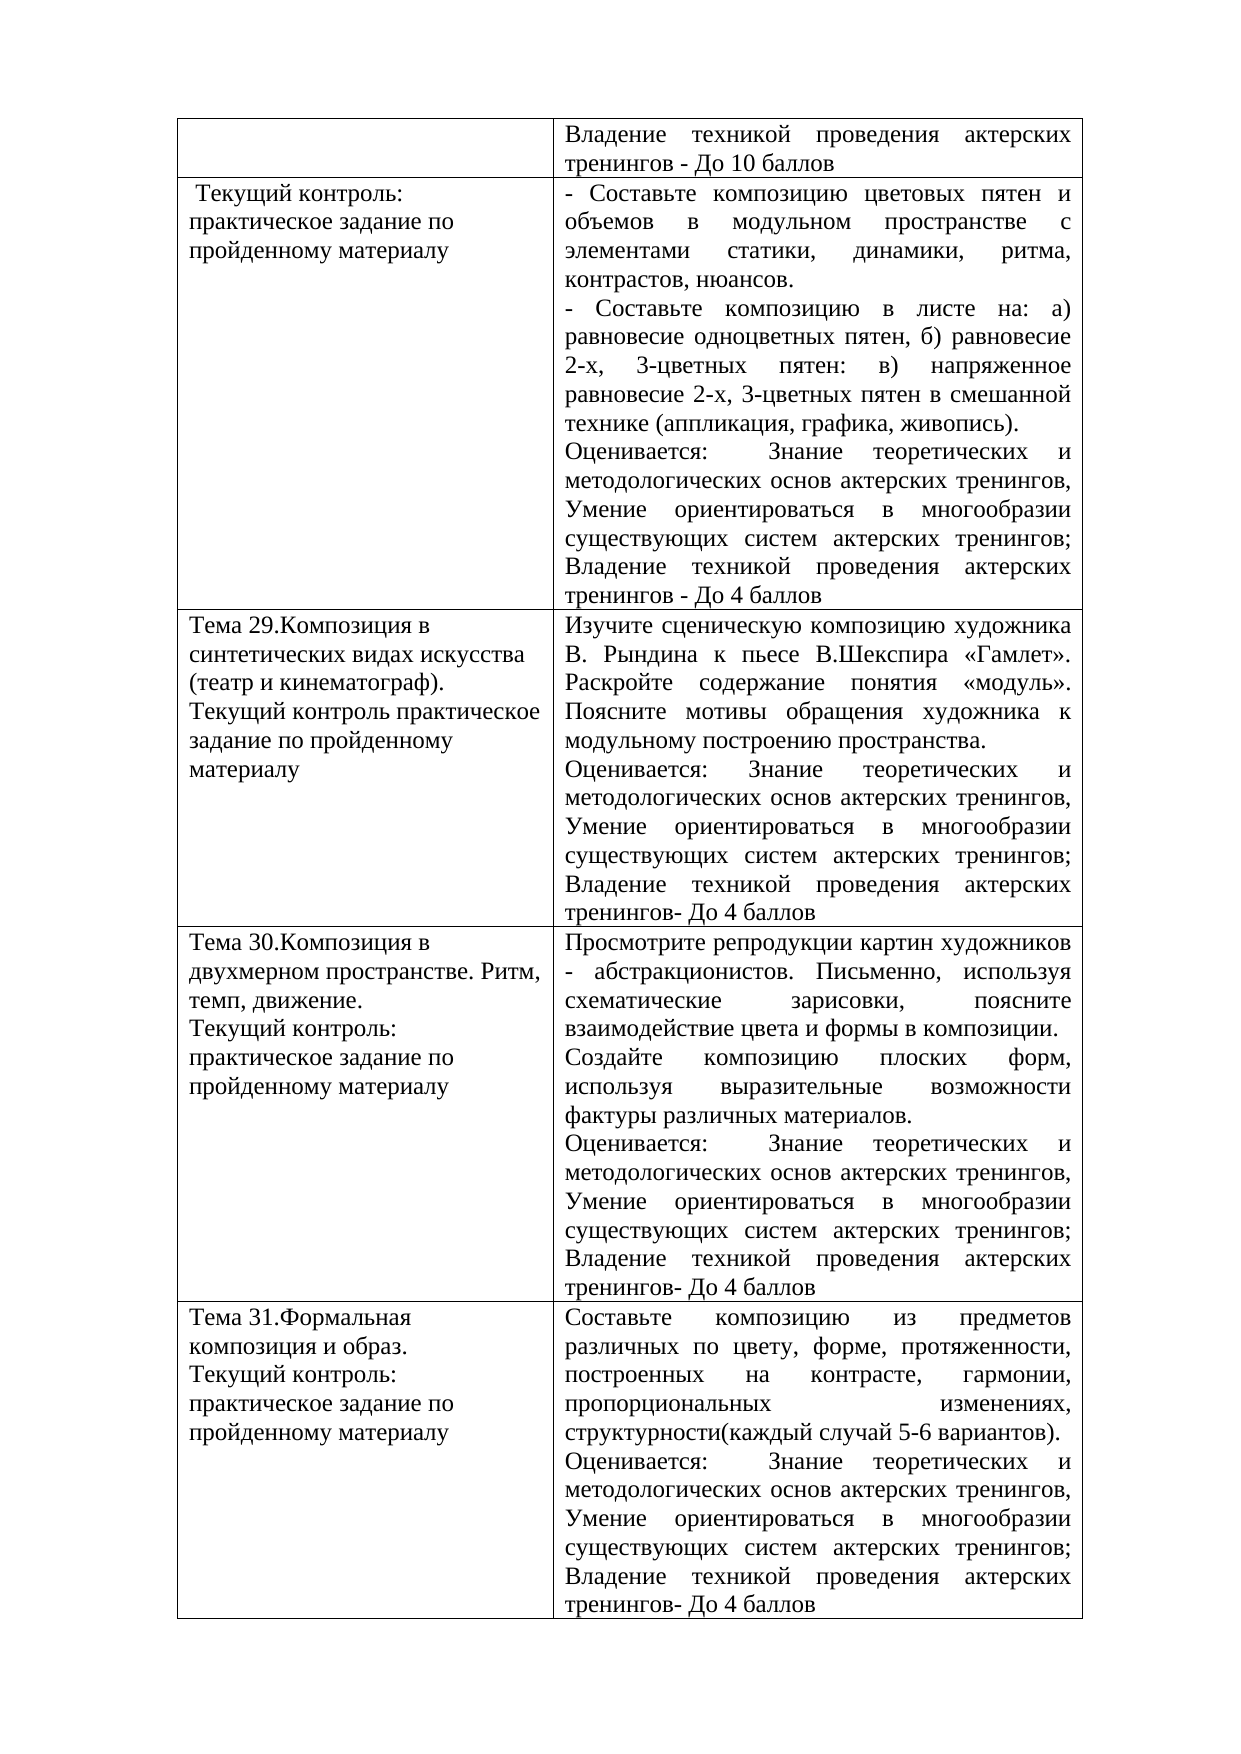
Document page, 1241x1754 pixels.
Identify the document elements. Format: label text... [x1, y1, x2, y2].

table_cell Тема 29.Композиция в синтетических видах искусства (театр и кинематограф). Текущий контроль практическое задание по пройденному материалу [178, 610, 553, 926]
table_cell Изучите сценическую композицию художника В. Рындина к пьесе В.Шекспира «Гамлет». Раскройте содержание понятия «модуль». Поясните мотивы обращения художника к модульному построению пространства. Оценивается: Знание теоретических и методологических основ актерских тренингов, Умение ориентироваться в многообразии существующих систем актерских тренингов; Владение техникой проведения актерских тренингов- До 4 баллов [554, 610, 1082, 926]
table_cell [554, 119, 1082, 177]
table_cell Текущий контроль: практическое задание по пройденному материалу [178, 178, 553, 609]
table_cell Составьте композицию из предметов различных по цвету, форме, протяженности, построенных на контрасте, гармонии, пропорциональных изменениях, структурности(каждый случай 5-6 вариантов). Оценивается: Знание теоретических и методологических основ актерских тренингов, Умение ориентироваться в многообразии существующих систем актерских тренингов; Владение техникой проведения актерских тренингов- До 4 баллов [554, 1302, 1082, 1618]
table_cell - Составьте композицию цветовых пятен и объемов в модульном пространстве с элементами статики, динамики, ритма, контрастов, нюансов. - Составьте композицию в листе на: а) равновесие одноцветных пятен, б) равновесие 2-х, 3-цветных пятен: в) напряженное равновесие 2-х, 3-цветных пятен в смешанной технике (аппликация, графика, живопись). Оценивается: Знание теоретических и методологических основ актерских тренингов, Умение ориентироваться в многообразии существующих систем актерских тренингов; Владение техникой проведения актерских тренингов - До 4 баллов [554, 178, 1082, 609]
table_cell Тема 31.Формальная композиция и образ. Текущий контроль: практическое задание по пройденному материалу [178, 1302, 553, 1618]
table_cell Тема 30.Композиция в двухмерном пространстве. Ритм, темп, движение. Текущий контроль: практическое задание по пройденному материалу [178, 927, 553, 1301]
table_cell Просмотрите репродукции картин художников - абстракционистов. Письменно, используя схематические зарисовки, поясните взаимодействие цвета и формы в композиции. Создайте композицию плоских форм, используя выразительные возможности фактуры различных материалов. Оценивается: Знание теоретических и методологических основ актерских тренингов, Умение ориентироваться в многообразии существующих систем актерских тренингов; Владение техникой проведения актерских тренингов- До 4 баллов [554, 927, 1082, 1301]
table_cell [178, 119, 553, 177]
